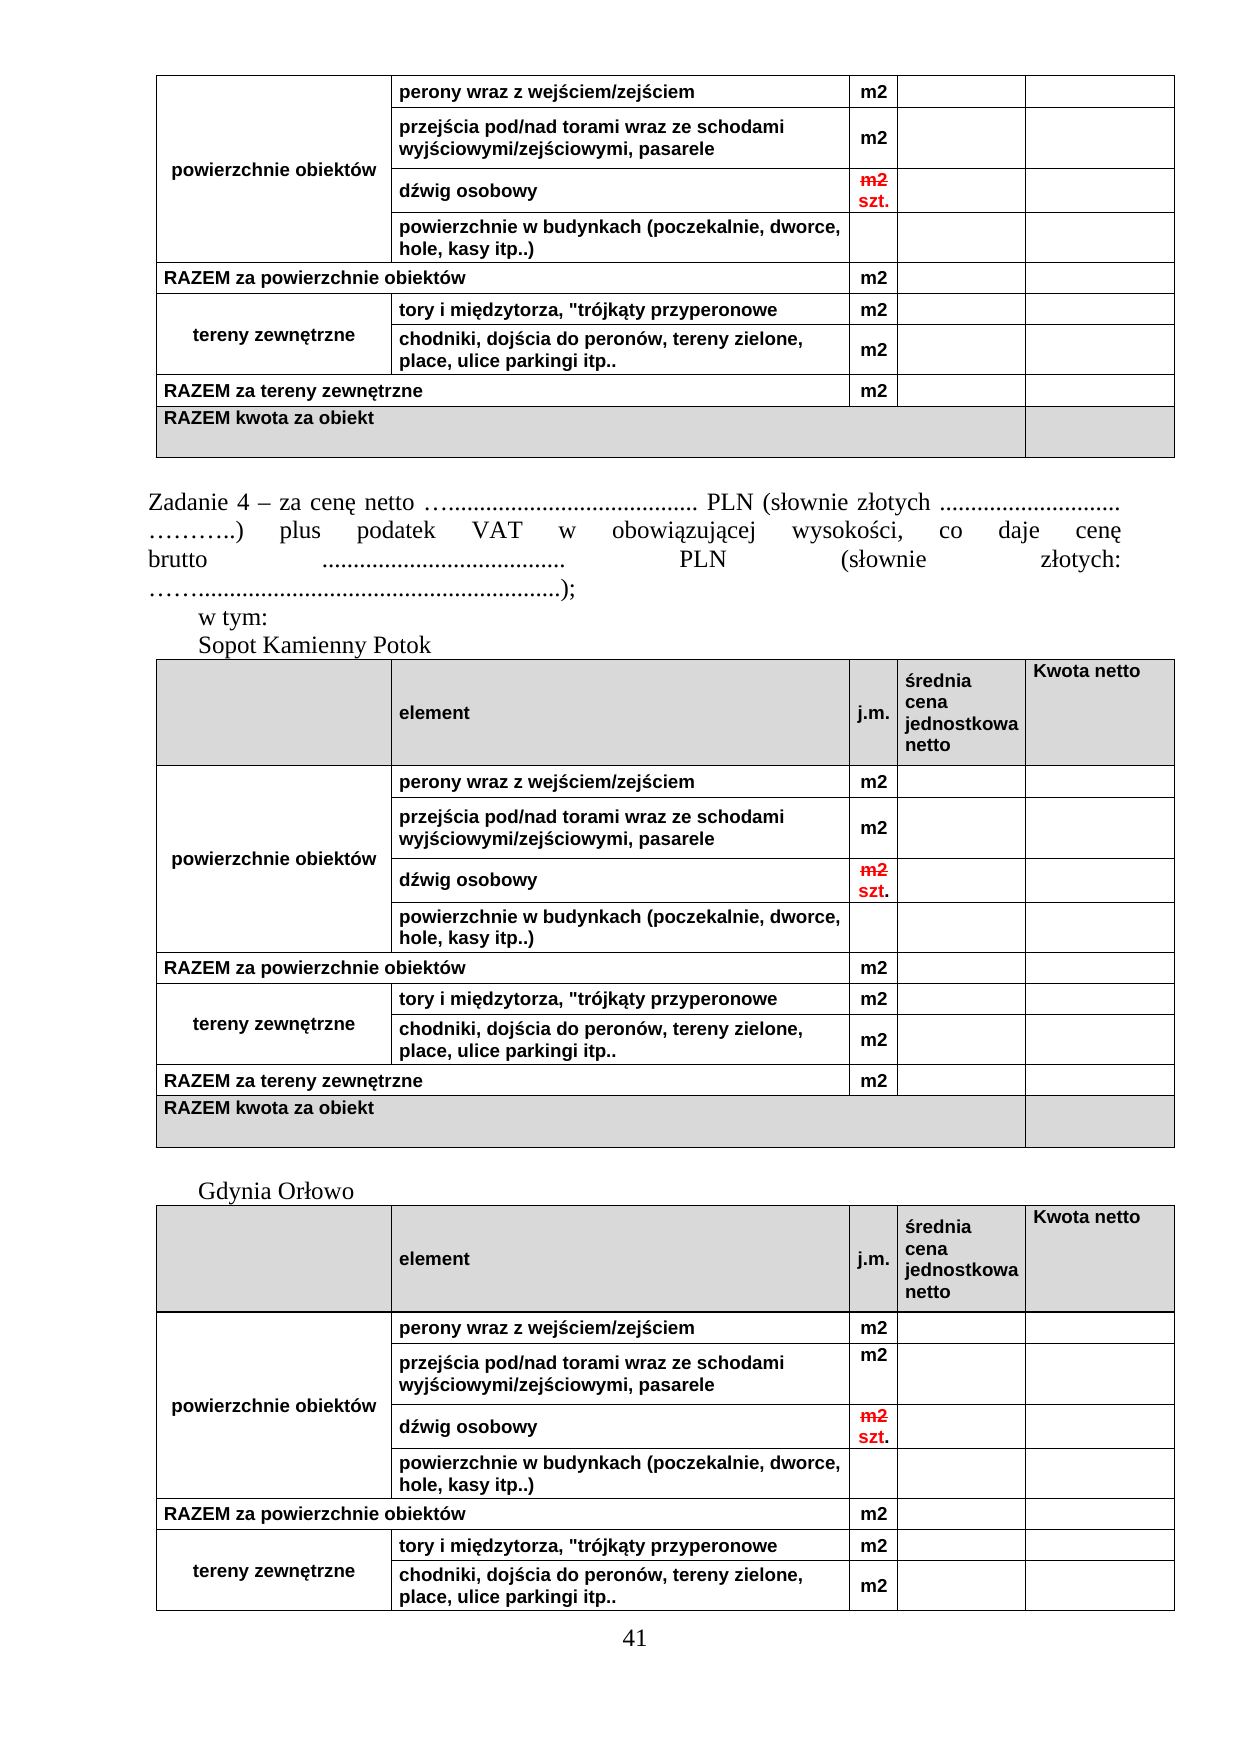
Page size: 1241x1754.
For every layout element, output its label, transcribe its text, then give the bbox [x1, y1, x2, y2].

table_cell RAZEM za powierzchnie obiektów [157, 263, 849, 293]
table_cell [850, 213, 897, 262]
table_header [157, 660, 391, 765]
table_cell tereny zewnętrzne [157, 984, 391, 1064]
table_header j.m. [850, 1206, 897, 1311]
table_cell [898, 798, 1025, 857]
table_cell m2 szt. [850, 1405, 897, 1448]
table_cell powierzchnie obiektów [157, 1313, 391, 1498]
table_cell RAZEM kwota za obiekt [157, 1096, 1025, 1147]
table_cell [1026, 766, 1174, 797]
table_cell [898, 375, 1025, 406]
table_cell m2 [850, 263, 897, 293]
table_cell powierzchnie w budynkach (poczekalnie, dworce, hole, kasy itp..) [392, 903, 849, 952]
table_cell dźwig osobowy [392, 169, 849, 212]
table_cell [898, 169, 1025, 212]
table_cell [898, 1530, 1025, 1560]
table_cell [898, 263, 1025, 293]
table_cell [1026, 1499, 1174, 1529]
table_cell [1026, 169, 1174, 212]
table_cell dźwig osobowy [392, 859, 849, 902]
table_header średnia cena jednostkowa netto [898, 660, 1025, 765]
table_cell m2 [850, 76, 897, 107]
table_cell m2 [850, 294, 897, 324]
table_cell [1026, 1313, 1174, 1343]
table_cell m2 [850, 1499, 897, 1529]
text w tym: [198, 602, 1122, 630]
table_cell [898, 325, 1025, 374]
table_cell [850, 1449, 897, 1498]
table_cell dźwig osobowy [392, 1405, 849, 1448]
table_cell tory i międzytorza, "trójkąty przyperonowe [392, 1530, 849, 1560]
table_cell [898, 1065, 1025, 1095]
table_cell [1026, 798, 1174, 857]
table_cell [1026, 213, 1174, 262]
table_cell powierzchnie w budynkach (poczekalnie, dworce, hole, kasy itp..) [392, 213, 849, 262]
table_header Kwota netto [1026, 1206, 1174, 1311]
table_cell chodniki, dojścia do peronów, tereny zielone, place, ulice parkingi itp.. [392, 1015, 849, 1064]
table_cell [1026, 1065, 1174, 1095]
table_cell m2 [850, 984, 897, 1014]
text Gdynia Orłowo [198, 1176, 1122, 1205]
table_cell [1026, 1096, 1174, 1147]
table_header element [392, 660, 849, 765]
table_cell przejścia pod/nad torami wraz ze schodami wyjściowymi/zejściowymi, pasarele [392, 108, 849, 168]
table_header j.m. [850, 660, 897, 765]
table_cell [898, 108, 1025, 168]
table_cell perony wraz z wejściem/zejściem [392, 1313, 849, 1343]
table_cell [898, 859, 1025, 902]
table_cell [1026, 953, 1174, 983]
table_cell powierzchnie obiektów [157, 76, 391, 262]
table_cell tory i międzytorza, "trójkąty przyperonowe [392, 294, 849, 324]
table_cell [898, 1561, 1025, 1610]
table_header [157, 1206, 391, 1311]
table_cell [898, 953, 1025, 983]
table_cell m2 [850, 1313, 897, 1343]
table_cell RAZEM za powierzchnie obiektów [157, 1499, 849, 1529]
table_header średnia cena jednostkowa netto [898, 1206, 1025, 1311]
table_cell m2 [850, 375, 897, 406]
table_cell [898, 1015, 1025, 1064]
table_cell RAZEM za tereny zewnętrzne [157, 375, 849, 406]
table_cell [898, 766, 1025, 797]
table_cell tereny zewnętrzne [157, 294, 391, 374]
table_cell m2 [850, 766, 897, 797]
table_cell [898, 903, 1025, 952]
table_cell [898, 213, 1025, 262]
table_cell [1026, 76, 1174, 107]
table_cell [898, 1405, 1025, 1448]
table_cell [1026, 1530, 1174, 1560]
table_cell [1026, 1449, 1174, 1498]
table_cell [1026, 1015, 1174, 1064]
table_cell [898, 1499, 1025, 1529]
table_cell m2 [850, 325, 897, 374]
table_cell [898, 1449, 1025, 1498]
table_cell [1026, 903, 1174, 952]
table_cell m2 [850, 1065, 897, 1095]
table_cell tory i międzytorza, "trójkąty przyperonowe [392, 984, 849, 1014]
table_cell m2 szt. [850, 859, 897, 902]
table_cell [898, 294, 1025, 324]
table_cell [898, 1344, 1025, 1404]
table_cell przejścia pod/nad torami wraz ze schodami wyjściowymi/zejściowymi, pasarele [392, 1344, 849, 1404]
table_cell [898, 984, 1025, 1014]
table_cell [850, 903, 897, 952]
table_cell przejścia pod/nad torami wraz ze schodami wyjściowymi/zejściowymi, pasarele [392, 798, 849, 857]
table_cell m2 [850, 798, 897, 857]
table_cell [1026, 325, 1174, 374]
table_cell chodniki, dojścia do peronów, tereny zielone, place, ulice parkingi itp.. [392, 1561, 849, 1610]
table_cell [1026, 984, 1174, 1014]
table_header Kwota netto [1026, 660, 1174, 765]
table_cell RAZEM za powierzchnie obiektów [157, 953, 849, 983]
table_cell [1026, 1561, 1174, 1610]
table_cell m2 [850, 1344, 897, 1404]
table_cell m2 [850, 108, 897, 168]
table_cell m2 [850, 1015, 897, 1064]
table_cell [1026, 375, 1174, 406]
table_cell perony wraz z wejściem/zejściem [392, 76, 849, 107]
text Sopot Kamienny Potok [198, 630, 1122, 659]
table_cell [1026, 1344, 1174, 1404]
table_cell [898, 76, 1025, 107]
table_cell perony wraz z wejściem/zejściem [392, 766, 849, 797]
table_cell m2 szt. [850, 169, 897, 212]
table_cell RAZEM kwota za obiekt [157, 407, 1025, 457]
table_cell chodniki, dojścia do peronów, tereny zielone, place, ulice parkingi itp.. [392, 325, 849, 374]
table_cell powierzchnie obiektów [157, 766, 391, 952]
table_cell [1026, 263, 1174, 293]
table_cell [1026, 108, 1174, 168]
table_cell m2 [850, 1530, 897, 1560]
table_cell [1026, 294, 1174, 324]
table_cell [1026, 859, 1174, 902]
table_cell tereny zewnętrzne [157, 1530, 391, 1610]
text Zadanie 4 – za cenę netto …........................................ PLN (słownie złotych .............................………..) plus podatek VAT w obowiązującej wysokości, co daje cenę brutto ....................................... PLN (słownie złotych: ……..........................................................); [148, 487, 1122, 602]
table_cell m2 [850, 953, 897, 983]
table_cell [1026, 1405, 1174, 1448]
table_cell powierzchnie w budynkach (poczekalnie, dworce, hole, kasy itp..) [392, 1449, 849, 1498]
table_cell m2 [850, 1561, 897, 1610]
table_cell RAZEM za tereny zewnętrzne [157, 1065, 849, 1095]
table_cell [898, 1313, 1025, 1343]
table_header element [392, 1206, 849, 1311]
table_cell [1026, 407, 1174, 457]
